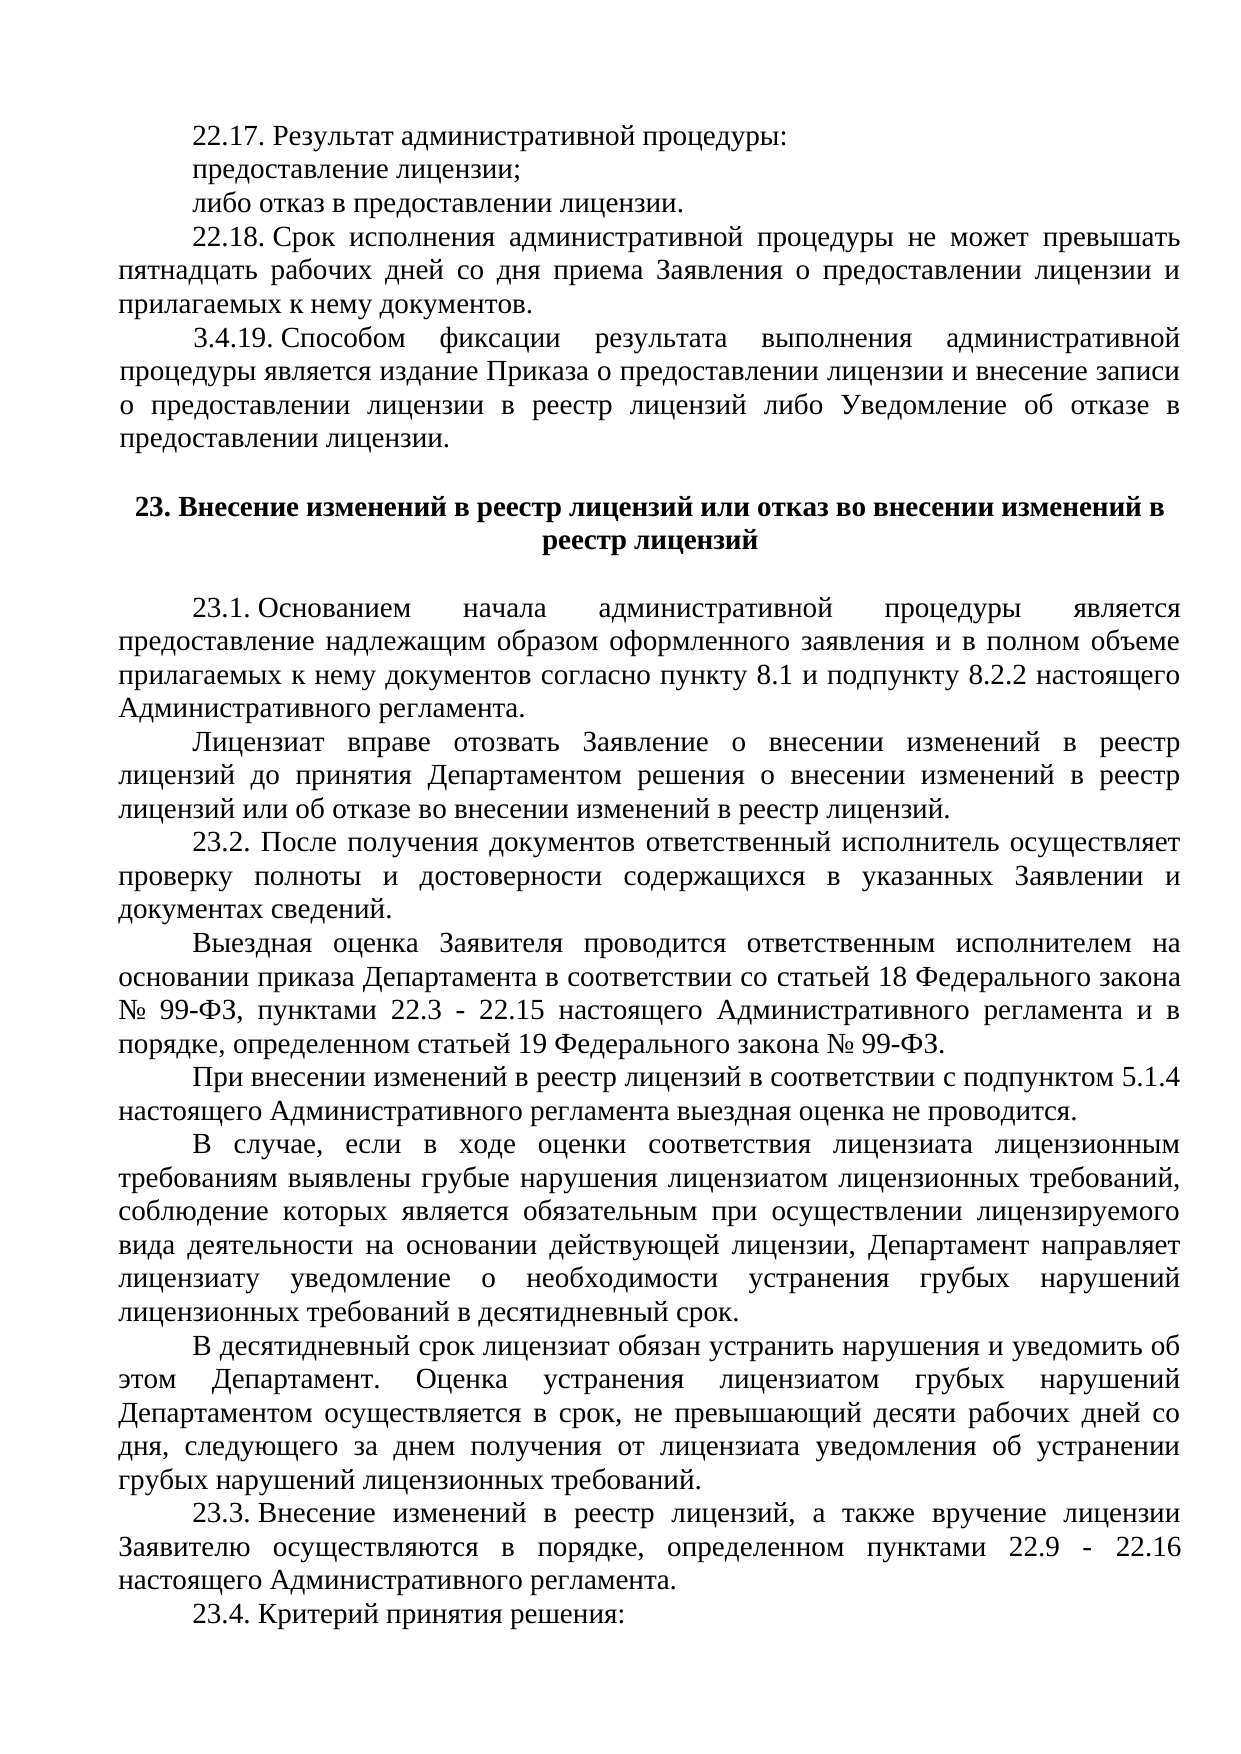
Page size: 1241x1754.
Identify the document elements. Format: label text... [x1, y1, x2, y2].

text В случае, если в ходе оценки соответствия лицензиата лицензионным требованиям выявлены грубые нарушения лицензиатом лицензионных требований, соблюдение которых является обязательным при осуществлении лицензируемого вида деятельности на основании действующей лицензии, Департамент направляет лицензиату уведомление о необходимости устранения грубых нарушений лицензионных требований в десятидневный срок. [118, 1126, 1181, 1328]
text Лицензиат вправе отозвать Заявление о внесении изменений в реестр лицензий до принятия Департаментом решения о внесении изменений в реестр лицензий или об отказе во внесении изменений в реестр лицензий. [118, 724, 1181, 824]
text 22.18. Срок исполнения административной процедуры не может превышать пятнадцать рабочих дней со дня приема Заявления о предоставлении лицензии и прилагаемых к нему документов. [118, 219, 1181, 319]
text 23.3. Внесение изменений в реестр лицензий, а также вручение лицензии Заявителю осуществляются в порядке, определенном пунктами 22.9 - 22.16 настоящего Административного регламента. [118, 1495, 1181, 1596]
text 3.4.19. Способом фиксации результата выполнения административной процедуры является издание Приказа о предоставлении лицензии и внесение записи о предоставлении лицензии в реестр лицензий либо Уведомление об отказе в предоставлении лицензии. [119, 320, 1181, 454]
text 23.4. Критерий принятия решения: [118, 1596, 1181, 1629]
text 23. Внесение изменений в реестр лицензий или отказ во внесении изменений в реестр лицензий [118, 489, 1181, 556]
text 22.17. Результат административной процедуры: [118, 118, 1181, 152]
text Выездная оценка Заявителя проводится ответственным исполнителем на основании приказа Департамента в соответствии со статьей 18 Федерального закона № 99-ФЗ, пунктами 22.3 - 22.15 настоящего Административного регламента и в порядке, определенном статьей 19 Федерального закона № 99-ФЗ. [118, 925, 1181, 1059]
text 23.2. После получения документов ответственный исполнитель осуществляет проверку полноты и достоверности содержащихся в указанных Заявлении и документах сведений. [118, 824, 1181, 925]
text При внесении изменений в реестр лицензий в соответствии с подпунктом 5.1.4 настоящего Административного регламента выездная оценка не проводится. [118, 1059, 1181, 1126]
text 23.1. Основанием начала административной процедуры является предоставление надлежащим образом оформленного заявления и в полном объеме прилагаемых к нему документов согласно пункту 8.1 и подпункту 8.2.2 настоящего Административного регламента. [118, 590, 1181, 724]
text В десятидневный срок лицензиат обязан устранить нарушения и уведомить об этом Департамент. Оценка устранения лицензиатом грубых нарушений Департаментом осуществляется в срок, не превышающий десяти рабочих дней со дня, следующего за днем получения от лицензиата уведомления об устранении грубых нарушений лицензионных требований. [118, 1328, 1181, 1495]
text либо отказ в предоставлении лицензии. [118, 185, 1181, 219]
text предоставление лицензии; [118, 152, 1181, 185]
